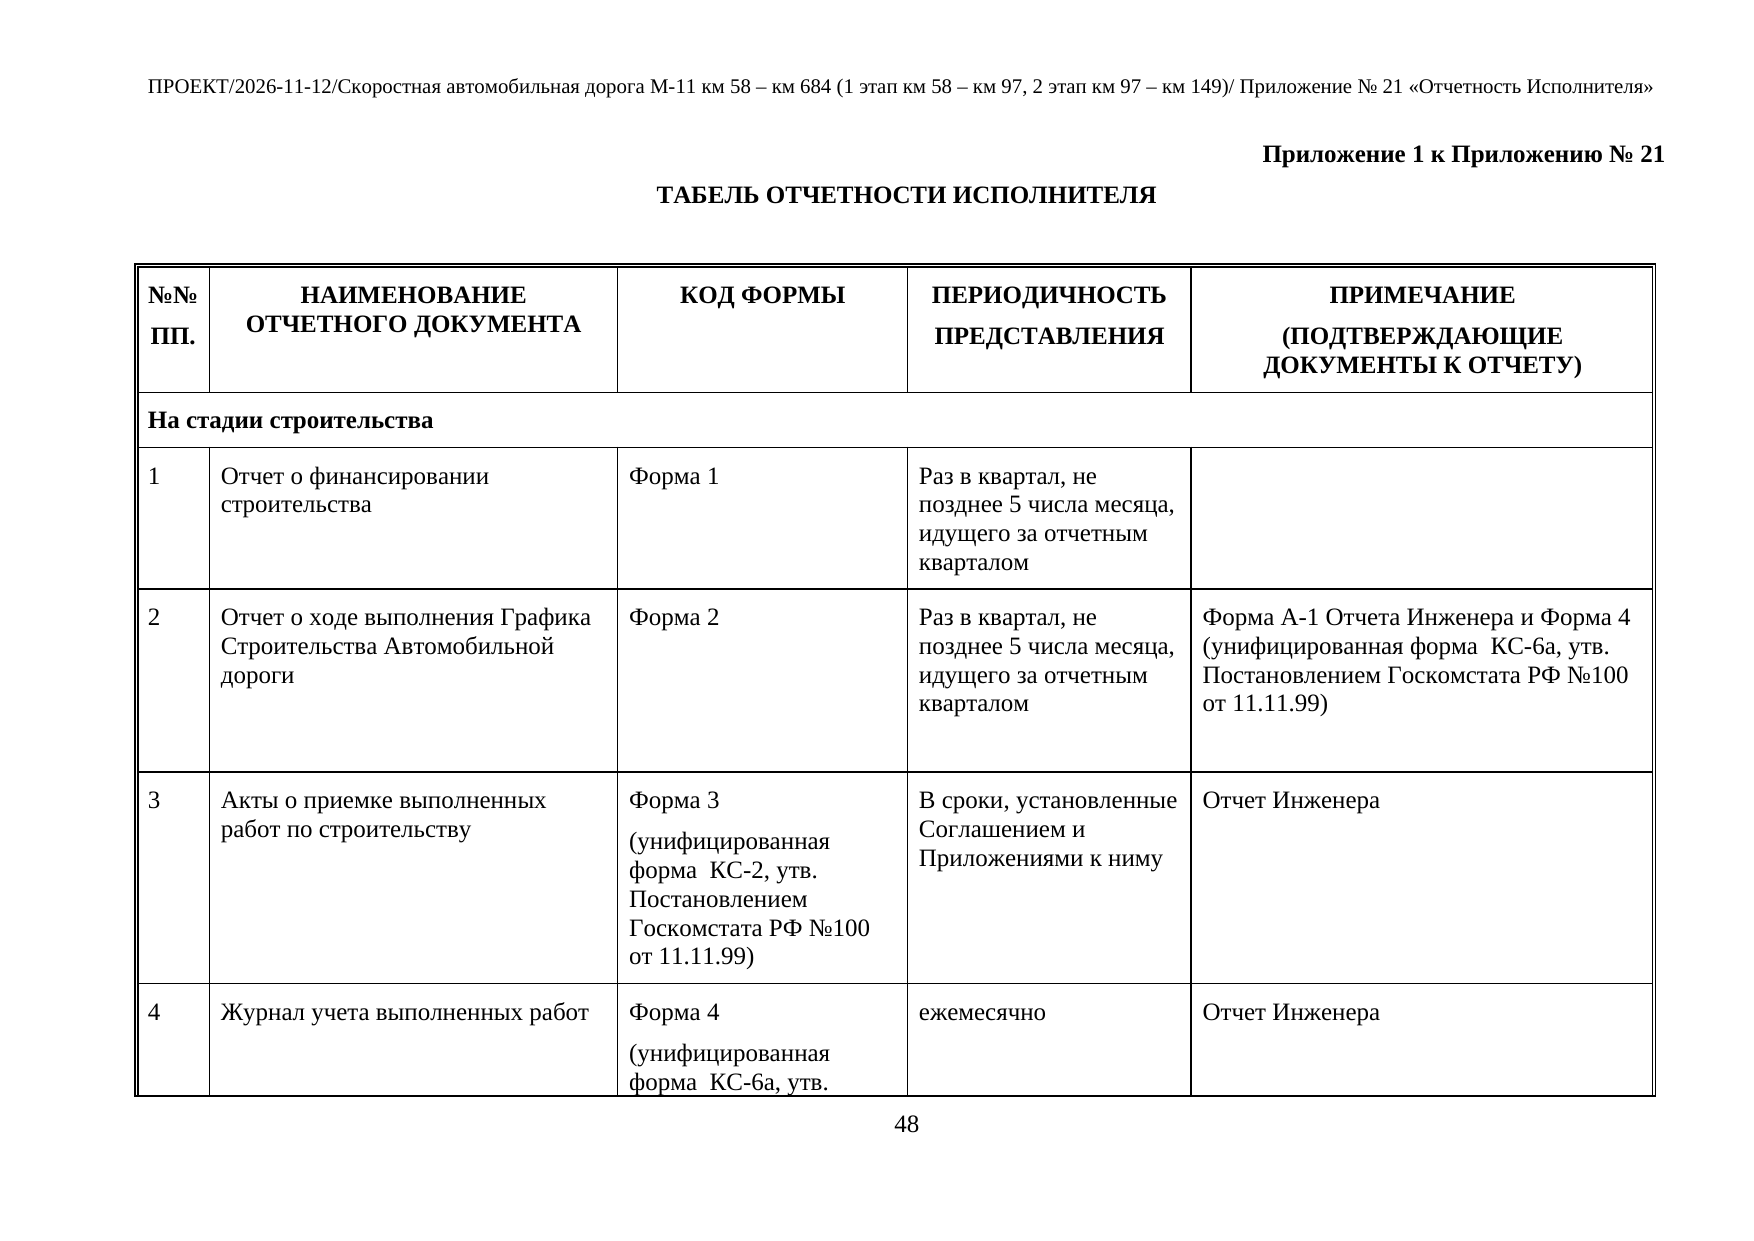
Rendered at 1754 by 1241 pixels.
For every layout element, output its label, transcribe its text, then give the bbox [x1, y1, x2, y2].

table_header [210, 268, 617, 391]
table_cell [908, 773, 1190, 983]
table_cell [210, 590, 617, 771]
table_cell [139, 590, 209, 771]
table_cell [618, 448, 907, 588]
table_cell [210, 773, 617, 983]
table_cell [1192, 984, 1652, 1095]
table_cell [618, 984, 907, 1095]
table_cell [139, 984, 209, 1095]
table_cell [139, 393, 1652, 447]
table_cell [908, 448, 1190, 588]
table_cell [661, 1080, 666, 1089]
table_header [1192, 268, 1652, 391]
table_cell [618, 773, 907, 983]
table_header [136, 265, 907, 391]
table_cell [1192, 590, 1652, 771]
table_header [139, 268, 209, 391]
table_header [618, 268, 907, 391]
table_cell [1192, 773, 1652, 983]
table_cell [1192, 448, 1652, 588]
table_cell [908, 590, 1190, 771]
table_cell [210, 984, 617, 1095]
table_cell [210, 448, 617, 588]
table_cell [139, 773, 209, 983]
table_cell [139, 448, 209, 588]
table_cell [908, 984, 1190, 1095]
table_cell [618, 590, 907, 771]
text Приложение 1 к Приложению № 21 [148, 139, 1665, 168]
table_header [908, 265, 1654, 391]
text ТАБЕЛЬ ОТЧЕТНОСТИ ИСПОЛНИТЕЛЯ [148, 180, 1665, 209]
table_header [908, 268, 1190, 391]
